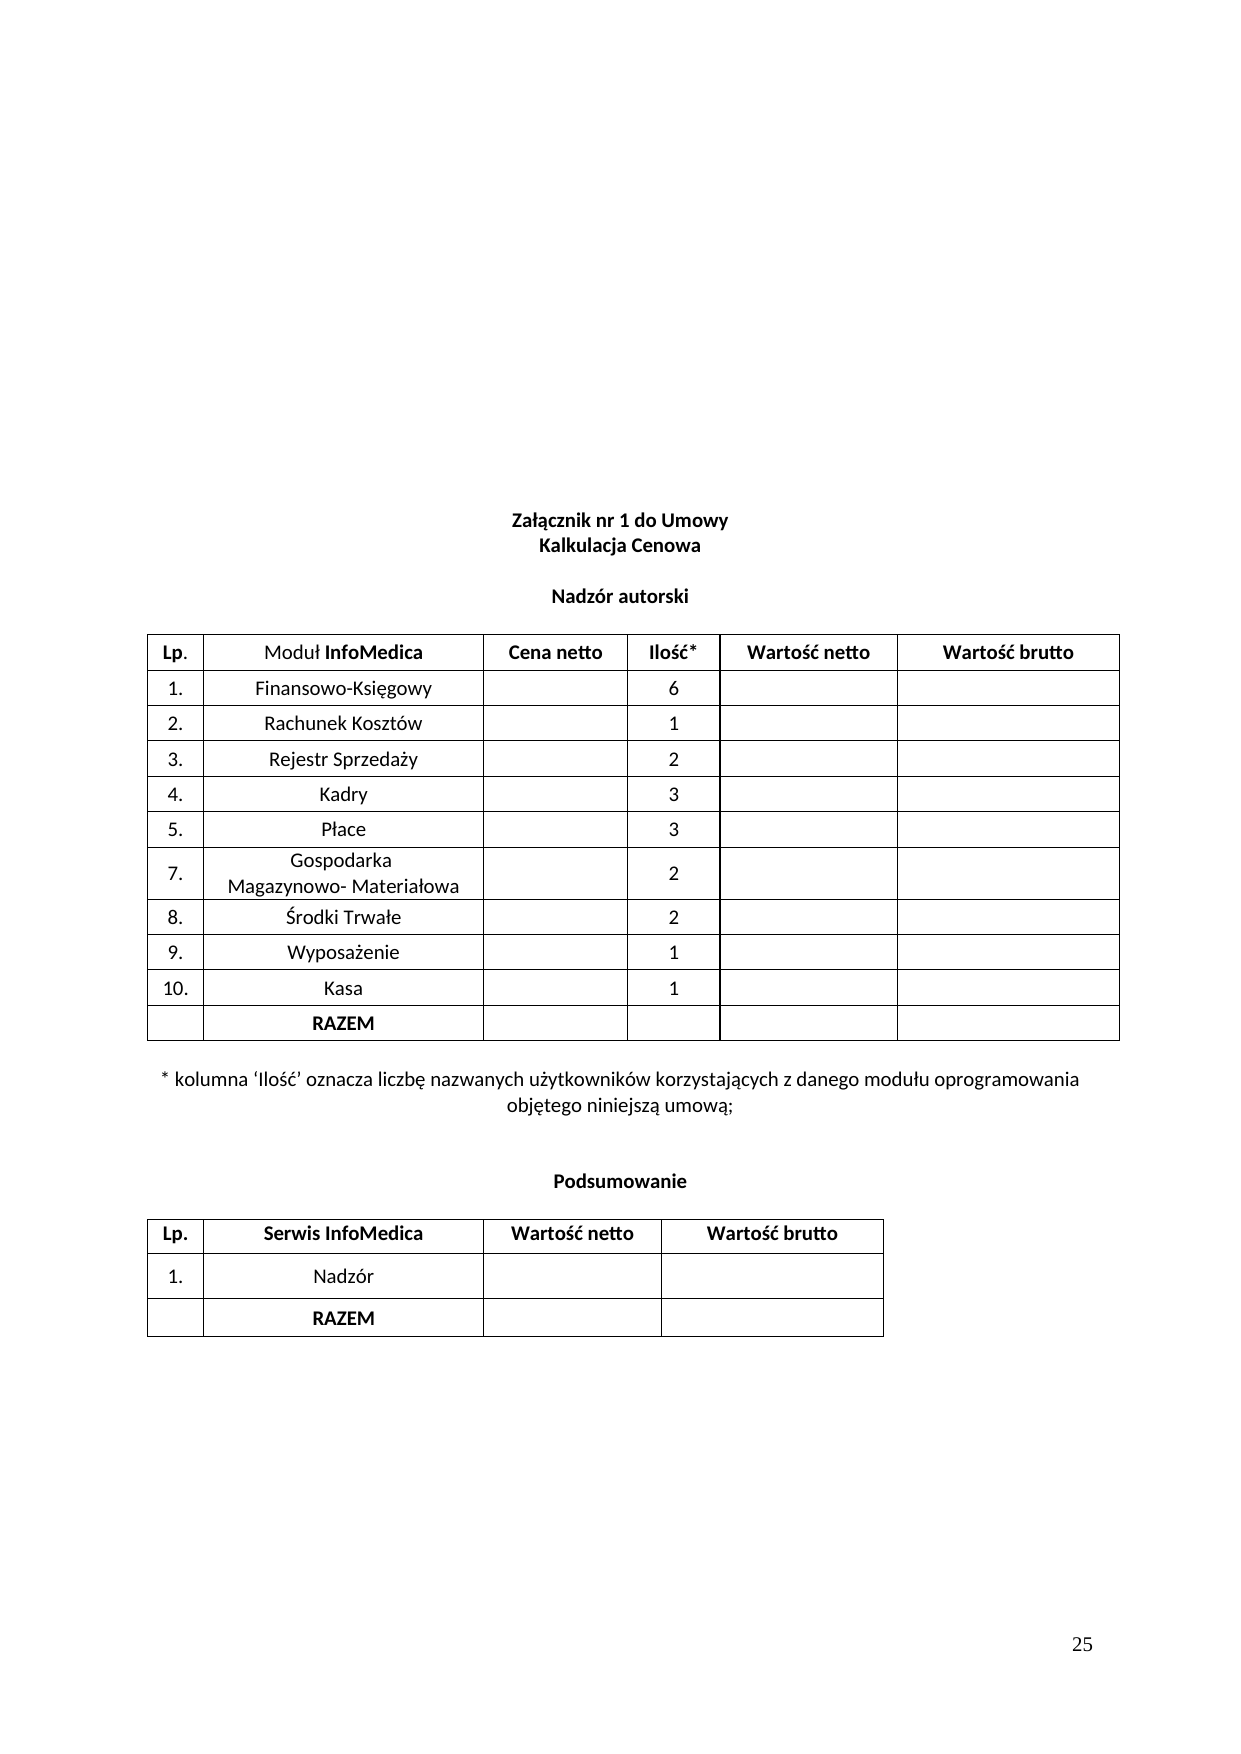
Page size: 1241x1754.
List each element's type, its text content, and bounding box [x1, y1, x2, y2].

table_cell RAZEM [204, 1006, 483, 1040]
table_cell [898, 812, 1119, 847]
table_cell [898, 1006, 1119, 1040]
table_cell [662, 1299, 883, 1336]
table_cell [484, 671, 627, 705]
table_cell Kadry [204, 777, 483, 811]
table_cell 8. [148, 900, 203, 934]
table_cell [484, 741, 627, 776]
table_cell [721, 741, 897, 776]
text Nadzór autorski [148, 583, 1093, 609]
table_cell [721, 935, 897, 969]
table_cell 10. [148, 970, 203, 1005]
table_header Wartość netto [721, 635, 897, 669]
table_cell [721, 970, 897, 1005]
table_cell 1. [148, 671, 203, 705]
table_cell [484, 900, 627, 934]
table_cell 3 [628, 777, 719, 811]
table_cell 1 [628, 706, 719, 740]
table_cell [484, 935, 627, 969]
table_header Lp. [148, 635, 203, 669]
table_cell [898, 935, 1119, 969]
table_cell 7. [148, 848, 203, 898]
table_cell Nadzór [204, 1254, 483, 1298]
table_cell [898, 741, 1119, 776]
table_cell 3. [148, 741, 203, 776]
table_cell [484, 777, 627, 811]
table_cell 3 [628, 812, 719, 847]
table_header Wartość brutto [898, 635, 1119, 669]
table_cell [628, 1006, 719, 1040]
table_cell Finansowo-Księgowy [204, 671, 483, 705]
table_cell 1 [628, 935, 719, 969]
table_cell [721, 671, 897, 705]
table_cell 9. [148, 935, 203, 969]
text Podsumowanie [148, 1168, 1093, 1194]
table_cell Płace [204, 812, 483, 847]
table_cell 2. [148, 706, 203, 740]
table_header Wartość brutto [662, 1220, 883, 1252]
table_cell 4. [148, 777, 203, 811]
table_cell Gospodarka Magazynowo- Materiałowa [204, 848, 483, 898]
table_cell Kasa [204, 970, 483, 1005]
table_cell 5. [148, 812, 203, 847]
table_cell [721, 1006, 897, 1040]
table_cell [484, 812, 627, 847]
table_header Ilość* [628, 635, 719, 669]
table_cell 2 [628, 900, 719, 934]
table_cell 1. [148, 1254, 203, 1298]
table_cell 2 [628, 741, 719, 776]
table_cell [484, 1006, 627, 1040]
table_cell [721, 900, 897, 934]
table_cell Rachunek Kosztów [204, 706, 483, 740]
table_cell [484, 1299, 661, 1336]
table_cell [898, 900, 1119, 934]
table_cell Środki Trwałe [204, 900, 483, 934]
table_cell 1 [628, 970, 719, 1005]
table_cell [721, 812, 897, 847]
table_cell Wyposażenie [204, 935, 483, 969]
table_cell [484, 706, 627, 740]
table_header Moduł InfoMedica [204, 635, 483, 669]
table_header Lp. [148, 1220, 203, 1252]
table_cell [721, 777, 897, 811]
table_cell RAZEM [204, 1299, 483, 1336]
table_cell [721, 706, 897, 740]
table_header Serwis InfoMedica [204, 1220, 483, 1252]
table_cell [898, 848, 1119, 898]
text Kalkulacja Cenowa [148, 532, 1093, 558]
table_cell [721, 848, 897, 898]
table_header Cena netto [484, 635, 627, 669]
table_cell [898, 777, 1119, 811]
text Załącznik nr 1 do Umowy [148, 507, 1093, 532]
table_cell [898, 970, 1119, 1005]
table_cell [148, 1006, 203, 1040]
table_cell [484, 1254, 661, 1298]
table_cell 6 [628, 671, 719, 705]
table_cell [898, 671, 1119, 705]
table_cell Rejestr Sprzedaży [204, 741, 483, 776]
table_cell [148, 1299, 203, 1336]
table_cell 2 [628, 848, 719, 898]
table_cell [898, 706, 1119, 740]
text * kolumna ‘Ilość’ oznacza liczbę nazwanych użytkowników korzystających z danego modułu oprogramowania objętego niniejszą umową; [148, 1067, 1093, 1117]
table_cell [484, 970, 627, 1005]
table_cell [662, 1254, 883, 1298]
table_cell [484, 848, 627, 898]
table_header Wartość netto [484, 1220, 661, 1252]
